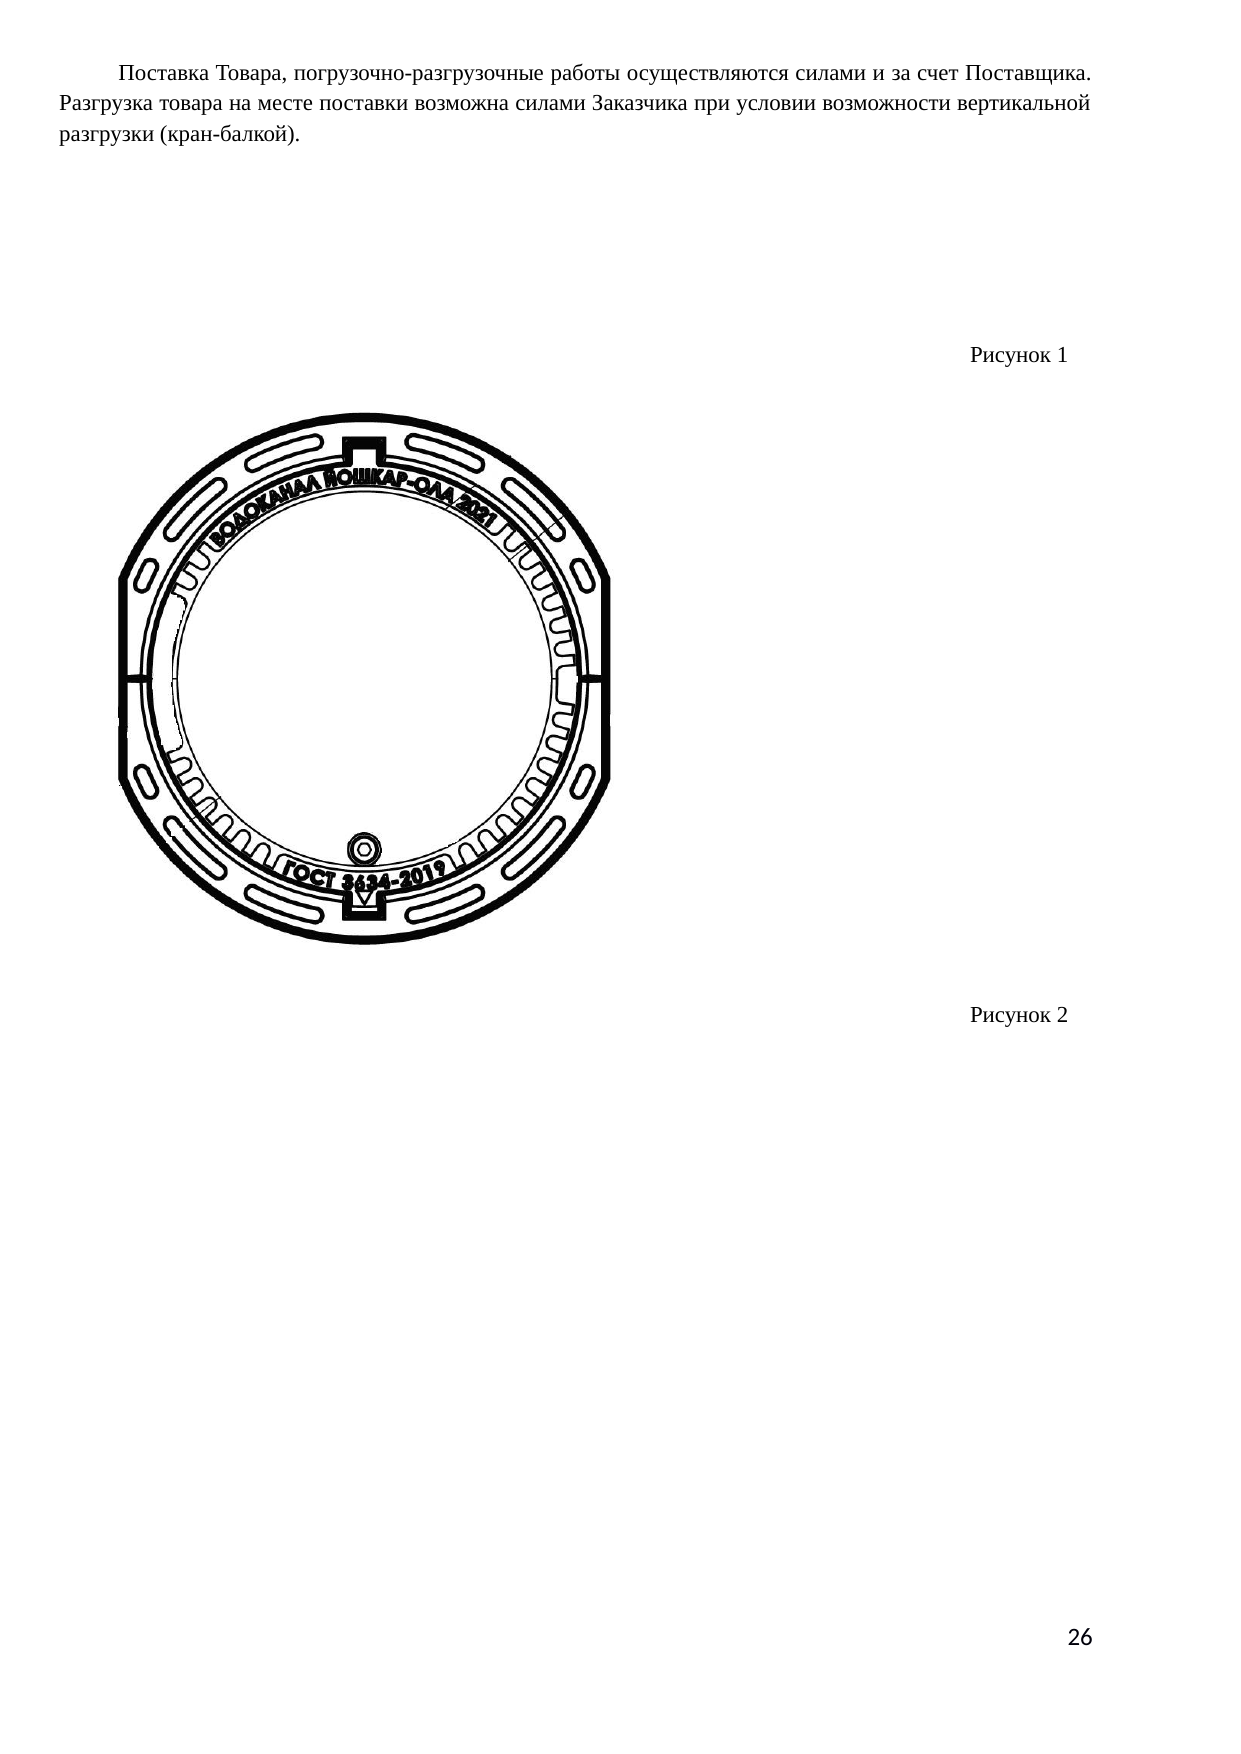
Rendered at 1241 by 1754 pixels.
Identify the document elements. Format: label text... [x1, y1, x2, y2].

text Поставка Товара, погрузочно-разгрузочные работы осуществляются силами и за счет Поставщика. Разгрузка товара на месте поставки возможна силами Заказчика при условии возможности вертикальной разгрузки (кран-балкой). [59, 59, 1092, 146]
picture [55, 367, 681, 1001]
table_header Рисунок 1 Рисунок 2 Рисунок 3 [0, 183, 1079, 1048]
